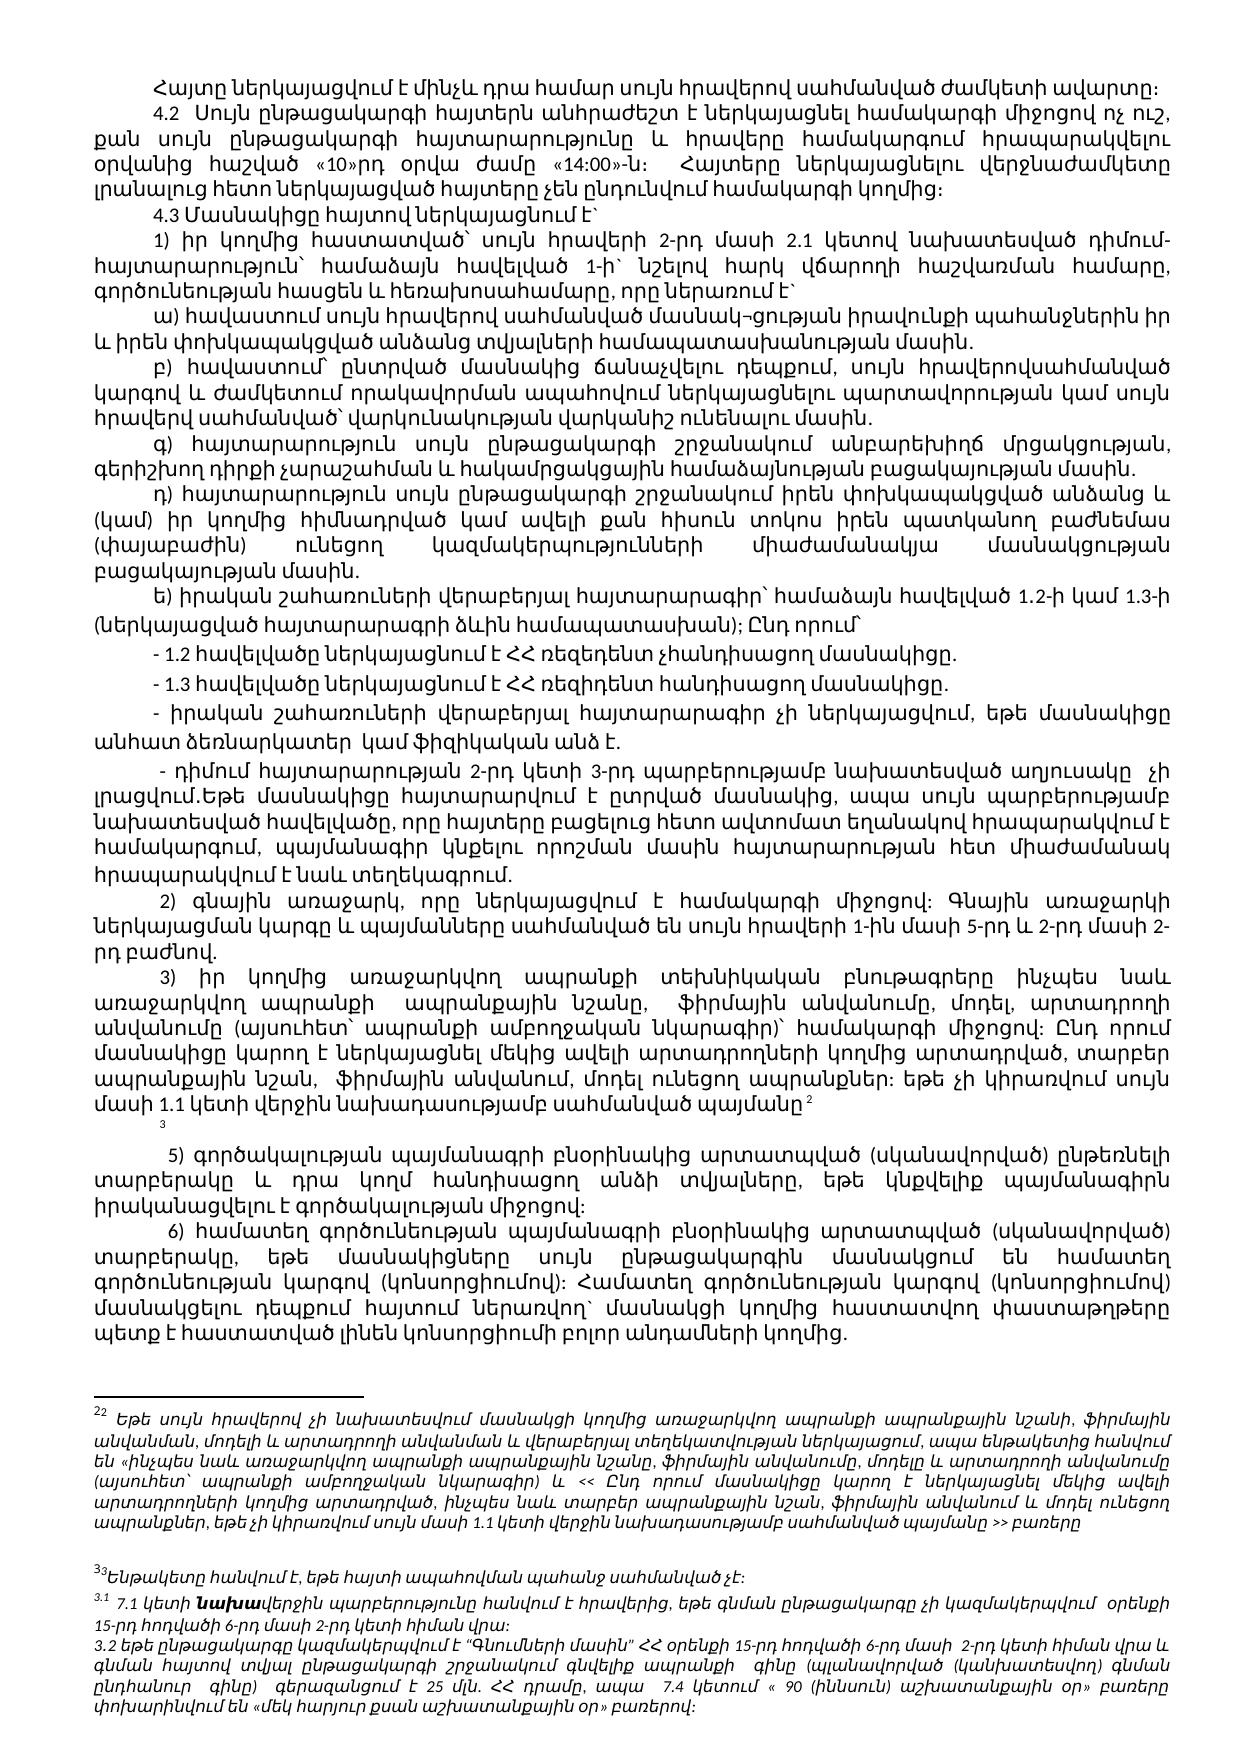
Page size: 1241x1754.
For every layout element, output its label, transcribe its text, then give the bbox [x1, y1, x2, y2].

text - 1.3 հավելվածը ներկայացնում է ՀՀ ռեզիդենտ հանդիսացող մասնակիցը. [94, 671, 1171, 696]
text բ) հավաստում՝ ընտրված մասնակից ճանաչվելու դեպքում, սույն հրավերովսահմանված կարգով և ժամկետում որակավորման ապահովում ներկայացնելու պարտավորության կամ սույն հրավերվ սահմանված՝ վարկունակության վարկանիշ ունենալու մասին. [94, 354, 1171, 431]
text 6) համատեղ գործունեության պայմանագրի բնօրինակից արտատպված (սկանավորված) տարբերակը, եթե մասնակիցները սույն ընթացակարգին մասնակցում են համատեղ գործունեության կարգով (կոնսորցիումով): Համատեղ գործունեության կարգով (կոնսորցիումով) մասնակցելու դեպքում հայտում ներառվող` մասնակցի կողմից հաստատվող փաստաթղթերը պետք է հաստատված լինեն կոնսորցիումի բոլոր անդամների կողմից. [94, 1218, 1171, 1346]
text Հայտը ներկայացվում է մինչև դրա համար սույն հրավերով սահմանված ժամկետի ավարտը։ [94, 75, 1171, 100]
text 2) գնային առաջարկ, որը ներկայացվում է համակարգի միջոցով: Գնային առաջարկի ներկայացման կարգը և պայմանները սահմանված են սույն հրավերի 1-ին մասի 5-րդ և 2-րդ մասի 2-րդ բաժնով. [94, 888, 1171, 964]
text 3) իր կողմից առաջարկվող ապրանքի տեխնիկական բնութագրերը ինչպես նաև առաջարկվող ապրանքի ապրանքային նշանը, ֆիրմային անվանումը, մոդել, արտադրողի անվանումը (այսուհետ՝ ապրանքի ամբողջական նկարագիր)՝ համակարգի միջոցով: Ընդ որում մասնակիցը կարող է ներկայացնել մեկից ավելի արտադրողների կողմից արտադրված, տարբեր ապրանքային նշան, ֆիրմային անվանում, մոդել ունեցող ապրանքներ: եթե չի կիրառվում սույն մասի 1.1 կետի վերջին նախադասությամբ սահմանված պայմանը 2 [94, 964, 1171, 1117]
text - 1.2 հավելվածը ներկայացնում է ՀՀ ռեզեդենտ չհանդիսացող մասնակիցը. [94, 642, 1171, 667]
text դ) հայտարարություն սույն ընթացակարգի շրջանակում իրեն փոխկապակցված անձանց և (կամ) իր կողմից հիմնադրված կամ ավելի քան հիսուն տոկոս իրեն պատկանող բաժնեմաս (փայաբաժին) ունեցող կազմակերպությունների միաժամանակյա մասնակցության բացակայության մասին. [94, 482, 1171, 583]
text ա) հավաստում սույն հրավերով սահմանված մասնակ¬ցության իրավունքի պահանջներին իր և իրեն փոխկապակցված անձանց տվյալների համապատասխանության մասին. [94, 304, 1171, 354]
text 1) իր կողմից հաստատված՝ սույն հրավերի 2-րդ մասի 2.1 կետով նախատեսված դիմում-հայտարարություն՝ համաձայն հավելված 1-ի` նշելով հարկ վճարողի հաշվառման համարը, գործունեության հասցեն և հեռախոսահամարը, որը ներառում է` [94, 227, 1171, 304]
text - դիմում հայտարարության 2-րդ կետի 3-րդ պարբերությամբ նախատեսված աղյուսակը չի լրացվում․Եթե մասնակիցը հայտարարվում է ըտրված մասնակից, ապա սույն պարբերությամբ նախատեսված հավելվածը, որը հայտերը բացելուց հետո ավտոմատ եղանակով հրապարակվում է համակարգում, պայմանագիր կնքելու որոշման մասին հայտարարության հետ միաժամանակ հրապարակվում է նաև տեղեկագրում. [94, 758, 1171, 888]
text 3 [94, 1117, 1171, 1142]
text գ) հայտարարություն սույն ընթացակարգի շրջանակում անբարեխիղճ մրցակցության, գերիշխող դիրքի չարաշահման և հակամրցակցային համաձայնության բացակայության մասին. [94, 431, 1171, 482]
text - իրական շահառուների վերաբերյալ հայտարարագիր չի ներկայացվում, եթե մասնակիցը անհատ ձեռնարկատեր կամ ֆիզիկական անձ է. [94, 700, 1171, 754]
text 4.2 Սույն ընթացակարգի հայտերն անհրաժեշտ է ներկայացնել համակարգի միջոցով ոչ ուշ, քան սույն ընթացակարգի հայտարարությունը և հրավերը համակարգում հրապարակվելու օրվանից հաշված «10»րդ օրվա ժամը «14:00»-ն։ Հայտերը ներկայացնելու վերջնաժամկետը լրանալուց հետո ներկայացված հայտերը չեն ընդունվում համակարգի կողմից։ [94, 100, 1171, 202]
text ե) իրական շահառուների վերաբերյալ հայտարարագիր՝ համաձայն հավելված 1․2-ի կամ 1.3-ի (ներկայացված հայտարարագրի ձևին համապատասխան); Ընդ որում՝ [94, 583, 1171, 638]
text 5) գործակալության պայմանագրի բնօրինակից արտատպված (սկանավորված) ընթեռնելի տարբերակը և դրա կողմ հանդիսացող անձի տվյալները, եթե կնքվելիք պայմանագիրն իրականացվելու է գործակալության միջոցով: [94, 1142, 1171, 1218]
text 4.3 Մասնակիցը հայտով ներկայացնում է` [94, 202, 1171, 227]
